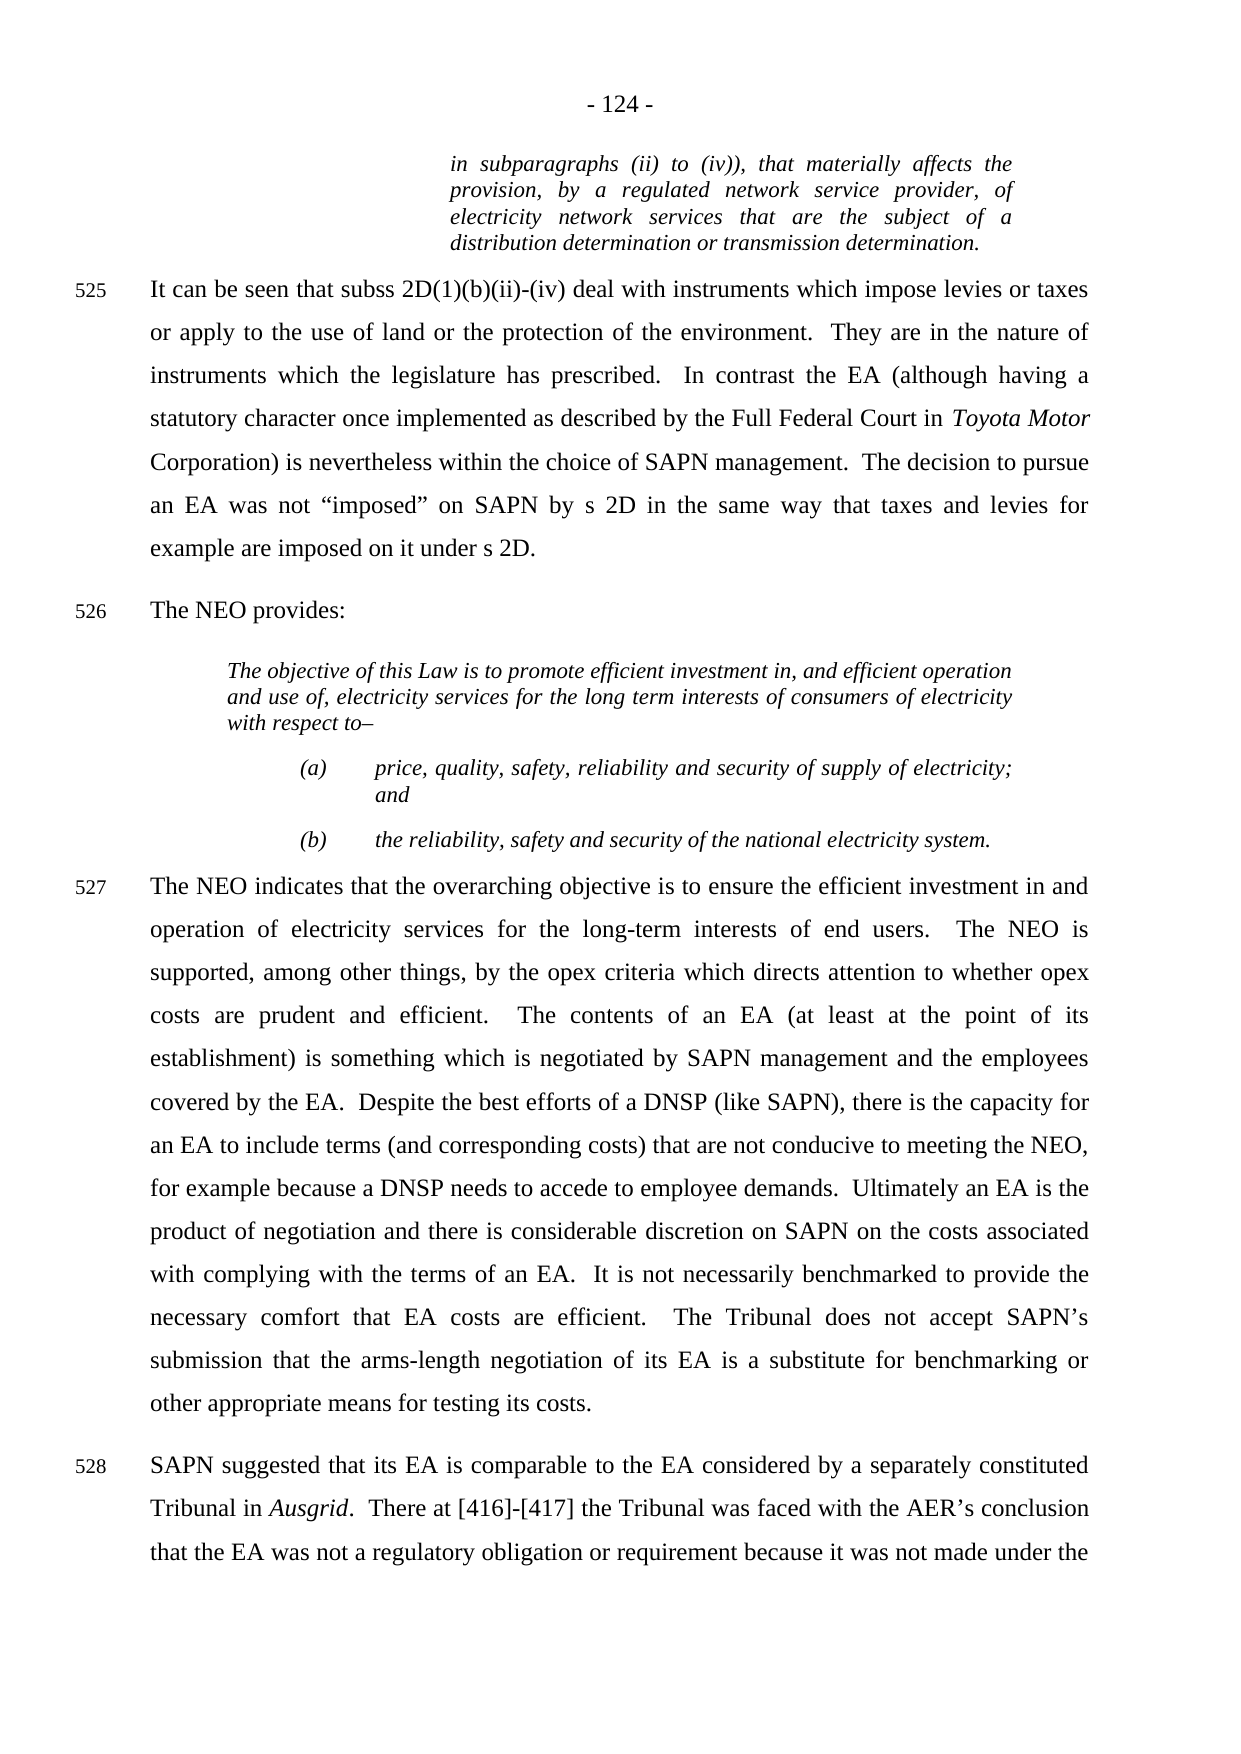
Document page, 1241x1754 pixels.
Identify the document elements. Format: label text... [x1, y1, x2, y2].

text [75, 1450, 1090, 1565]
text The NEO provides: [75, 595, 1090, 623]
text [375, 150, 1013, 255]
text The objective of this Law is to promote efficient investment in, and efficient operation and use of, electricity services for the long term interests of consumers of electricity with respect to– [227, 657, 1013, 736]
text The NEO indicates that the overarching objective is to ensure the efficient investment in and operation of electricity services for the long-term interests of end users. The NEO is supported, among other things, by the opex criteria which directs attention to whether opex costs are prudent and efficient. The contents of an EA (at least at the point of its establishment) is something which is negotiated by SAPN management and the employees covered by the EA. Despite the best efforts of a DNSP (like SAPN), there is the capacity for an EA to include terms (and corresponding costs) that are not conducive to meeting the NEO, for example because a DNSP needs to accede to employee demands. Ultimately an EA is the product of negotiation and there is considerable discretion on SAPN on the costs associated with complying with the terms of an EA. It is not necessarily benchmarked to provide the necessary comfort that EA costs are efficient. The Tribunal does not accept SAPN’s submission that the arms-length negotiation of its EA is a substitute for benchmarking or other appropriate means for testing its costs. [75, 871, 1090, 1417]
text (b) the reliability, safety and security of the national electricity system. [300, 826, 1013, 852]
text It can be seen that subss 2D(1)(b)(ii)-(iv) deal with instruments which impose levies or taxes or apply to the use of land or the protection of the environment. They are in the nature of instruments which the legislature has prescribed. In contrast the EA (although having a statutory character once implemented as described by the Full Federal Court in Toyota Motor Corporation) is nevertheless within the choice of SAPN management. The decision to pursue an EA was not “imposed” on SAPN by s 2D in the same way that taxes and levies for example are imposed on it under s 2D. [75, 274, 1090, 562]
text (a) price, quality, safety, reliability and security of supply of electricity; and [300, 754, 1013, 807]
